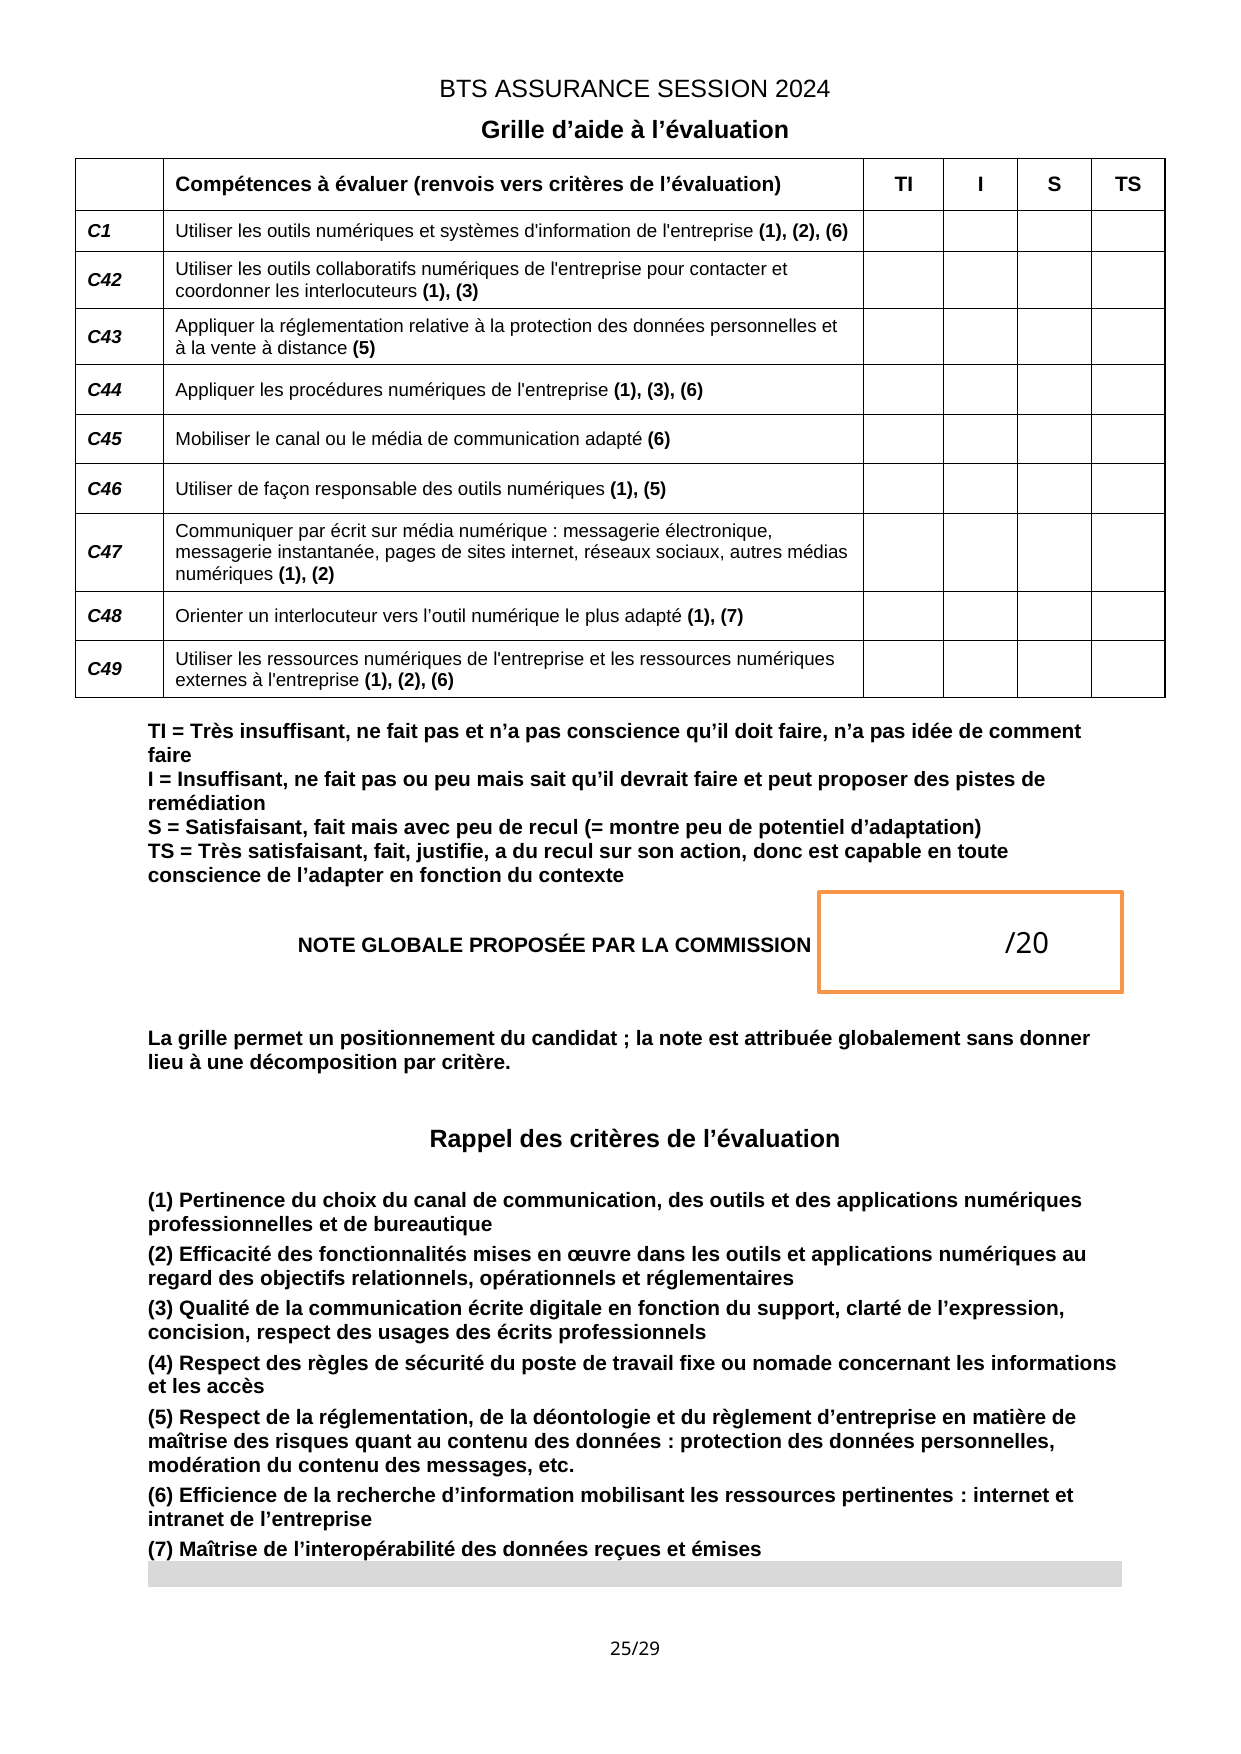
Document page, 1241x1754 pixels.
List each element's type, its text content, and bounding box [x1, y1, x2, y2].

table_cell [864, 252, 943, 308]
table_cell [864, 592, 943, 640]
table_cell [1018, 309, 1091, 364]
table_cell [1092, 464, 1164, 512]
table_cell Appliquer les procédures numériques de l'entreprise (1), (3), (6) [164, 365, 863, 414]
table_cell [944, 514, 1017, 591]
text (4) Respect des règles de sécurité du poste de travail fixe ou nomade concernant les informations et les accès [148, 1350, 1122, 1398]
table_cell Utiliser les outils numériques et systèmes d'information de l'entreprise (1), (2), (6) [164, 211, 863, 251]
text (1) Pertinence du choix du canal de communication, des outils et des applications numériques professionnelles et de bureautique [148, 1188, 1122, 1236]
table_cell [1092, 641, 1164, 697]
table_cell [864, 415, 943, 463]
table_cell C43 [76, 309, 163, 364]
table_cell [1018, 464, 1091, 512]
table_cell C46 [76, 464, 163, 512]
text (7) Maîtrise de l’interopérabilité des données reçues et émises [148, 1537, 1122, 1561]
table_cell Communiquer par écrit sur média numérique : messagerie électronique, messagerie instantanée, pages de sites internet, réseaux sociaux, autres médias numériques (1), (2) [164, 514, 863, 591]
table_cell [944, 309, 1017, 364]
table_cell C45 [76, 415, 163, 463]
table_cell Appliquer la réglementation relative à la protection des données personnelles et à la vente à distance (5) [164, 309, 863, 364]
table_cell C42 [76, 252, 163, 308]
table_cell C48 [76, 592, 163, 640]
table_header [76, 159, 163, 210]
table_cell C49 [76, 641, 163, 697]
table_cell [944, 592, 1017, 640]
table_header TI [864, 159, 943, 210]
table_cell Utiliser les ressources numériques de l'entreprise et les ressources numériques externes à l'entreprise (1), (2), (6) [164, 641, 863, 697]
text NOTE GLOBALE PROPOSÉE PAR LA COMMISSION [223, 932, 817, 956]
table_cell [944, 252, 1017, 308]
table_cell [1092, 365, 1164, 414]
table_cell Utiliser les outils collaboratifs numériques de l'entreprise pour contacter et coordonner les interlocuteurs (1), (3) [164, 252, 863, 308]
table_cell C47 [76, 514, 163, 591]
table_cell [864, 641, 943, 697]
table_cell [1018, 252, 1091, 308]
table_cell [1018, 365, 1091, 414]
table_cell Orienter un interlocuteur vers l’outil numérique le plus adapté (1), (7) [164, 592, 863, 640]
table_cell C1 [76, 211, 163, 251]
table_cell [1018, 415, 1091, 463]
table_cell [1092, 252, 1164, 308]
table_header TS [1092, 159, 1164, 210]
table_cell [1092, 592, 1164, 640]
text Grille d’aide à l’évaluation [148, 115, 1122, 144]
text (6) Efficience de la recherche d’information mobilisant les ressources pertinentes : internet et intranet de l’entreprise [148, 1483, 1122, 1531]
table_cell [864, 309, 943, 364]
table_cell [864, 211, 943, 251]
table_cell [944, 464, 1017, 512]
table_cell [1018, 514, 1091, 591]
table_cell Utiliser de façon responsable des outils numériques (1), (5) [164, 464, 863, 512]
table_header Compétences à évaluer (renvois vers critères de l’évaluation) [164, 159, 863, 210]
table_cell [944, 641, 1017, 697]
table_cell [1092, 309, 1164, 364]
text (3) Qualité de la communication écrite digitale en fonction du support, clarté de l’expression, concision, respect des usages des écrits professionnels [148, 1296, 1122, 1344]
text (2) Efficacité des fonctionnalités mises en œuvre dans les outils et applications numériques au regard des objectifs relationnels, opérationnels et réglementaires [148, 1242, 1122, 1290]
table_header S [1018, 159, 1091, 210]
table_cell [1092, 514, 1164, 591]
table_header I [944, 159, 1017, 210]
table_cell [1018, 211, 1091, 251]
table_cell [864, 464, 943, 512]
table_cell Mobiliser le canal ou le média de communication adapté (6) [164, 415, 863, 463]
table_cell [1092, 211, 1164, 251]
text La grille permet un positionnement du candidat ; la note est attribuée globalement sans donner lieu à une décomposition par critère. [148, 1026, 1122, 1074]
table_cell [864, 514, 943, 591]
text TI = Très insuffisant, ne fait pas et n’a pas conscience qu’il doit faire, n’a pas idée de comment faire [148, 719, 1122, 767]
table_cell [944, 415, 1017, 463]
text S = Satisfaisant, fait mais avec peu de recul (= montre peu de potentiel d’adaptation) [148, 815, 1122, 839]
table_cell [1018, 641, 1091, 697]
text I = Insuffisant, ne fait pas ou peu mais sait qu’il devrait faire et peut proposer des pistes de remédiation [148, 767, 1122, 815]
text Rappel des critères de l’évaluation [148, 1124, 1122, 1153]
text TS = Très satisfaisant, fait, justifie, a du recul sur son action, donc est capable en toute conscience de l’adapter en fonction du contexte [148, 839, 1122, 887]
table_cell C44 [76, 365, 163, 414]
table_cell [864, 365, 943, 414]
table_cell [944, 365, 1017, 414]
table_cell [944, 211, 1017, 251]
text (5) Respect de la réglementation, de la déontologie et du règlement d’entreprise en matière de maîtrise des risques quant au contenu des données : protection des données personnelles, modération du contenu des messages, etc. [148, 1404, 1122, 1476]
table_cell [1018, 592, 1091, 640]
table_cell [1092, 415, 1164, 463]
